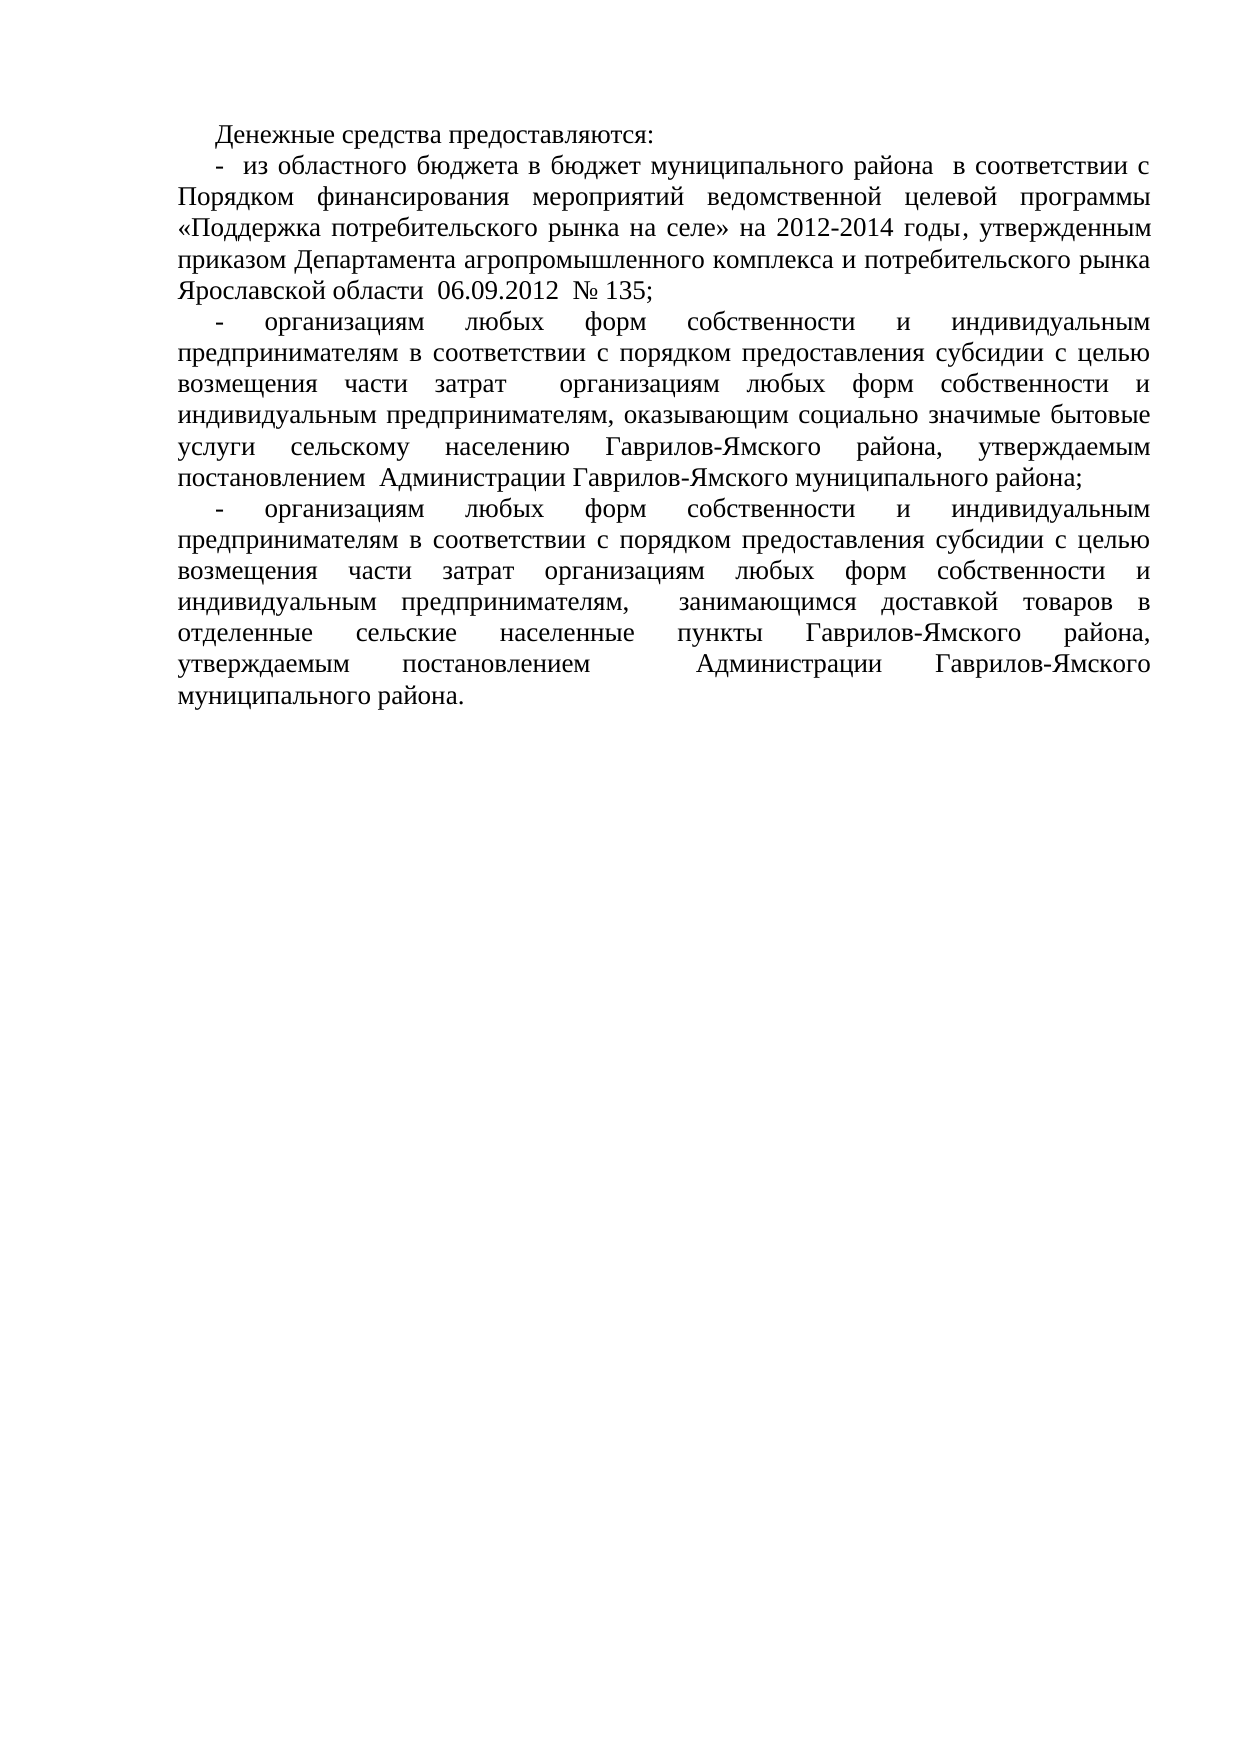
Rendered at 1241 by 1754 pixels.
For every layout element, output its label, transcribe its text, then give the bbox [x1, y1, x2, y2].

text - организациям любых форм собственности и индивидуальным предпринимателям в соответствии с порядком предоставления субсидии с целью возмещения части затрат организациям любых форм собственности и индивидуальным предпринимателям, занимающимся доставкой товаров в отделенные сельские населенные пункты Гаврилов-Ямского района, утверждаемым постановлением Администрации Гаврилов-Ямского муниципального района. [177, 492, 1152, 710]
text Денежные средства предоставляются: [177, 118, 1152, 149]
text - из областного бюджета в бюджет муниципального района в соответствии с Порядком финансирования мероприятий ведомственной целевой программы «Поддержка потребительского рынка на селе» на 2012-2014 годы, утвержденным приказом Департамента агропромышленного комплекса и потребительского рынка Ярославской области 06.09.2012 № 135; [177, 149, 1152, 305]
text - организациям любых форм собственности и индивидуальным предпринимателям в соответствии с порядком предоставления субсидии с целью возмещения части затрат организациям любых форм собственности и индивидуальным предпринимателям, оказывающим социально значимые бытовые услуги сельскому населению Гаврилов-Ямского района, утверждаемым постановлением Администрации Гаврилов-Ямского муниципального района; [177, 305, 1152, 492]
